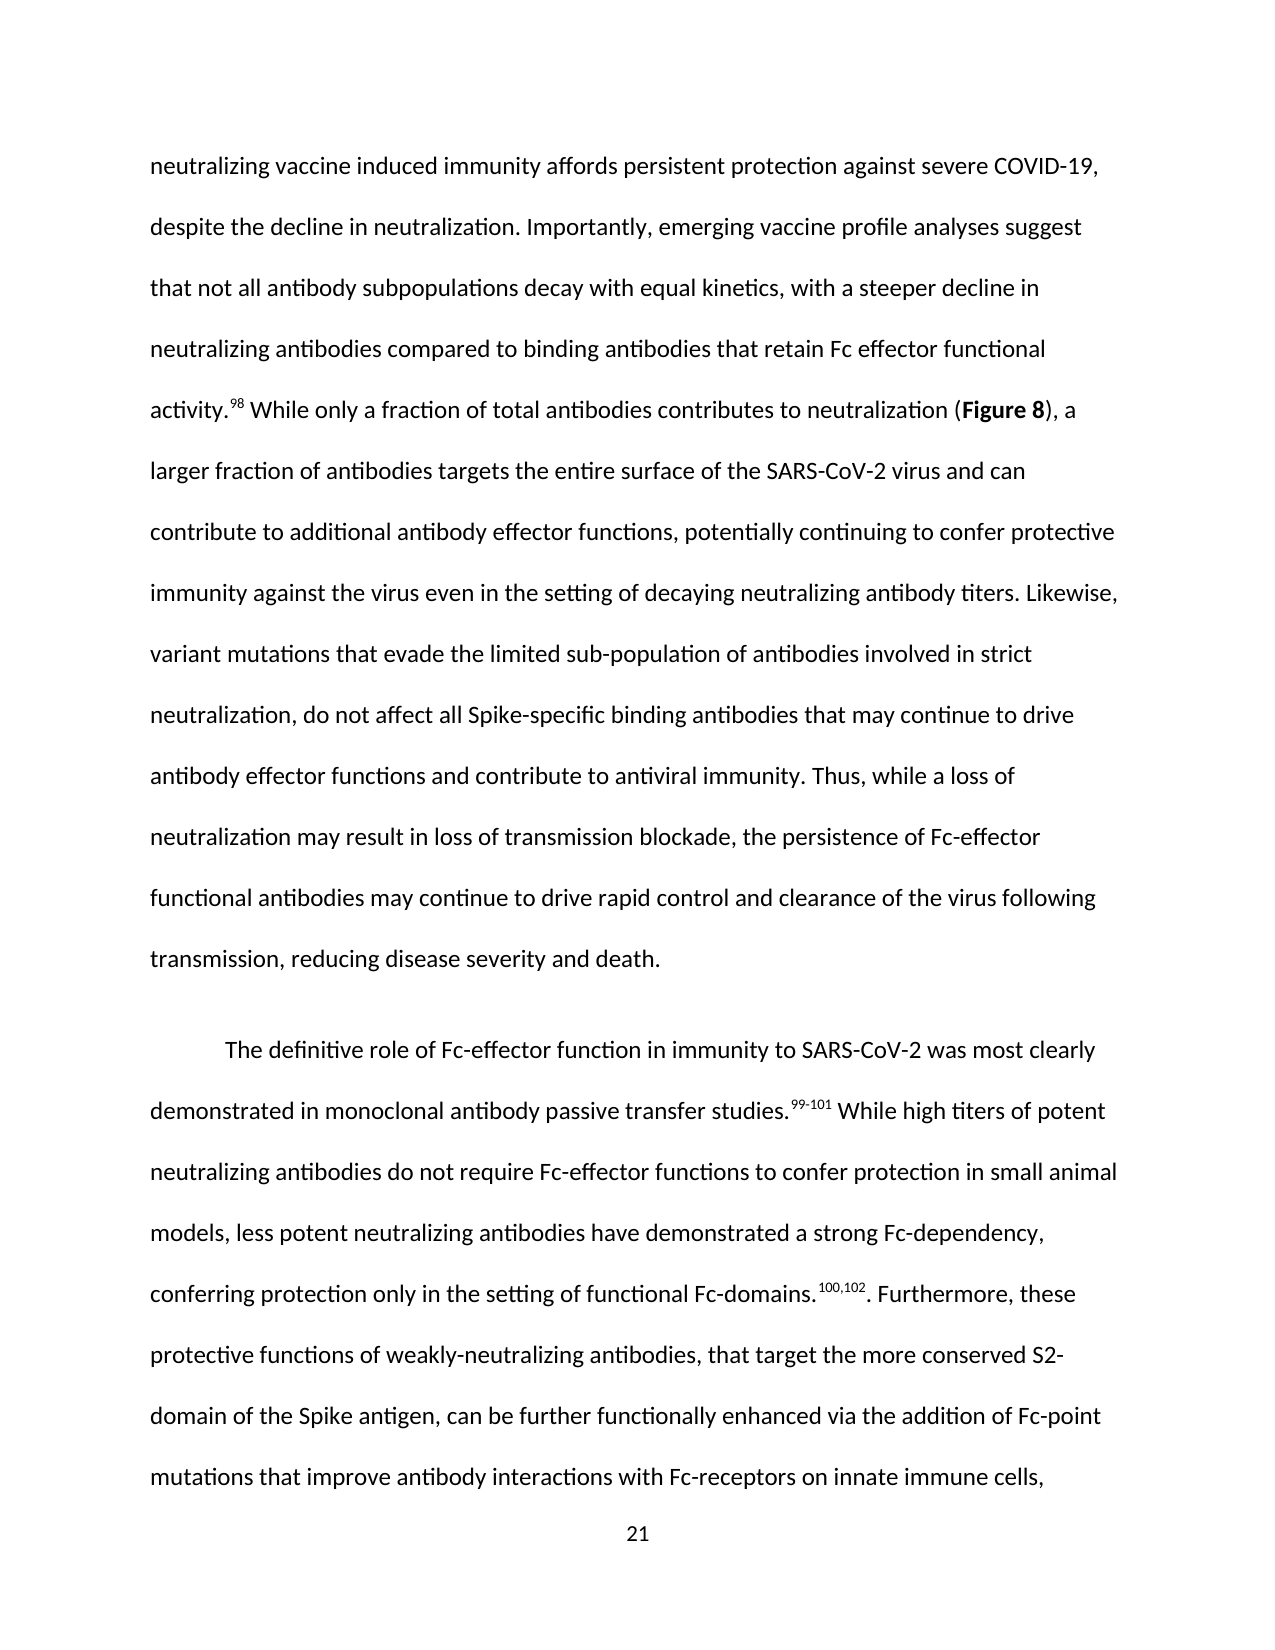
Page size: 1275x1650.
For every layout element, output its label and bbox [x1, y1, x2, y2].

text [150, 150, 1125, 974]
text [150, 1034, 1125, 1492]
